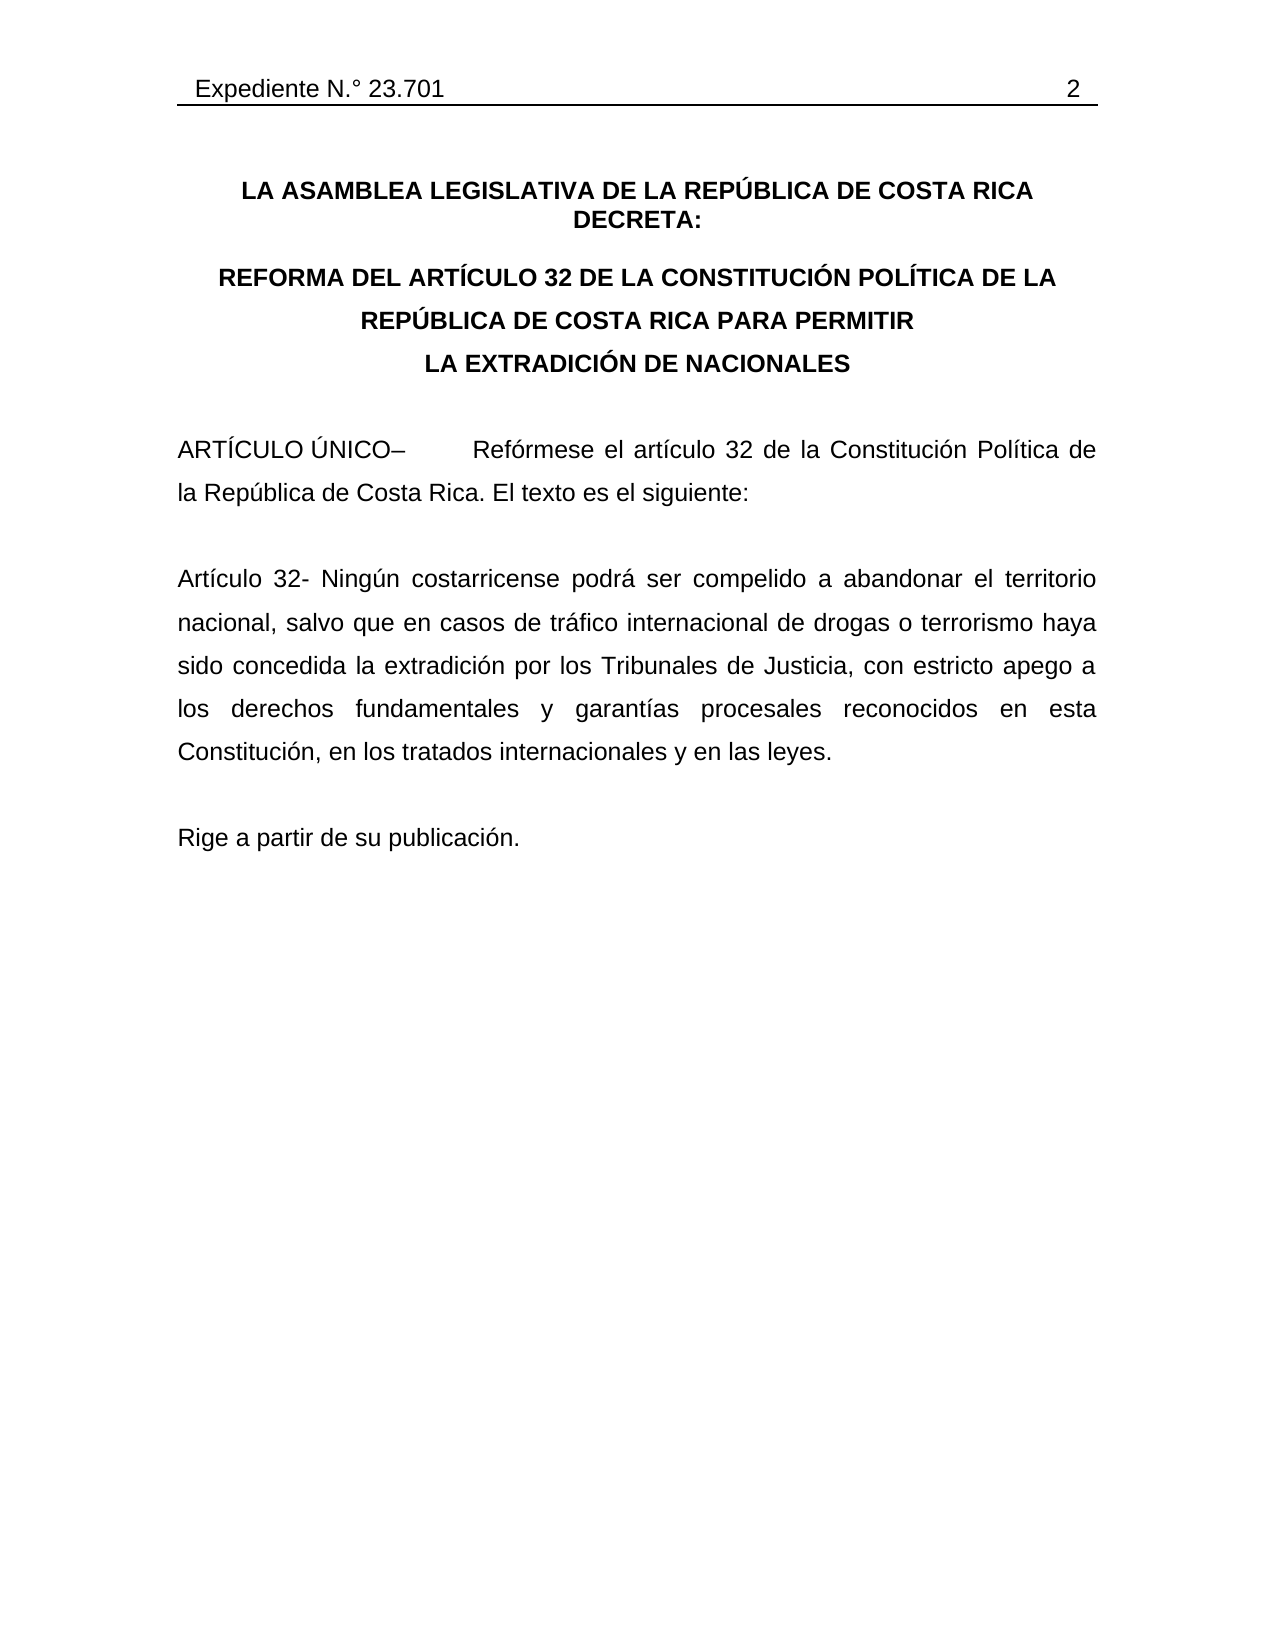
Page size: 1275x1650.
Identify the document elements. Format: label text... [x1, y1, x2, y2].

text LA ASAMBLEA LEGISLATIVA DE LA REPÚBLICA DE COSTA RICA [177, 176, 1098, 205]
text ARTÍCULO ÚNICO– Refórmese el artículo 32 de la Constitución Política de la República de Costa Rica. El texto es el siguiente: [177, 435, 1098, 507]
text REFORMA DEL ARTÍCULO 32 DE LA CONSTITUCIÓN POLÍTICA DE LA [177, 263, 1098, 291]
text Artículo 32- Ningún costarricense podrá ser compelido a abandonar el territorio nacional, salvo que en casos de tráfico internacional de drogas o terrorismo haya sido concedida la extradición por los Tribunales de Justicia, con estricto apego a los derechos fundamentales y garantías procesales reconocidos en esta Constitución, en los tratados internacionales y en las leyes. [177, 564, 1098, 766]
text LA EXTRADICIÓN DE NACIONALES [177, 349, 1098, 378]
text REPÚBLICA DE COSTA RICA PARA PERMITIR [177, 306, 1098, 334]
text DECRETA: [177, 205, 1098, 234]
text Rige a partir de su publicación. [177, 823, 1098, 852]
